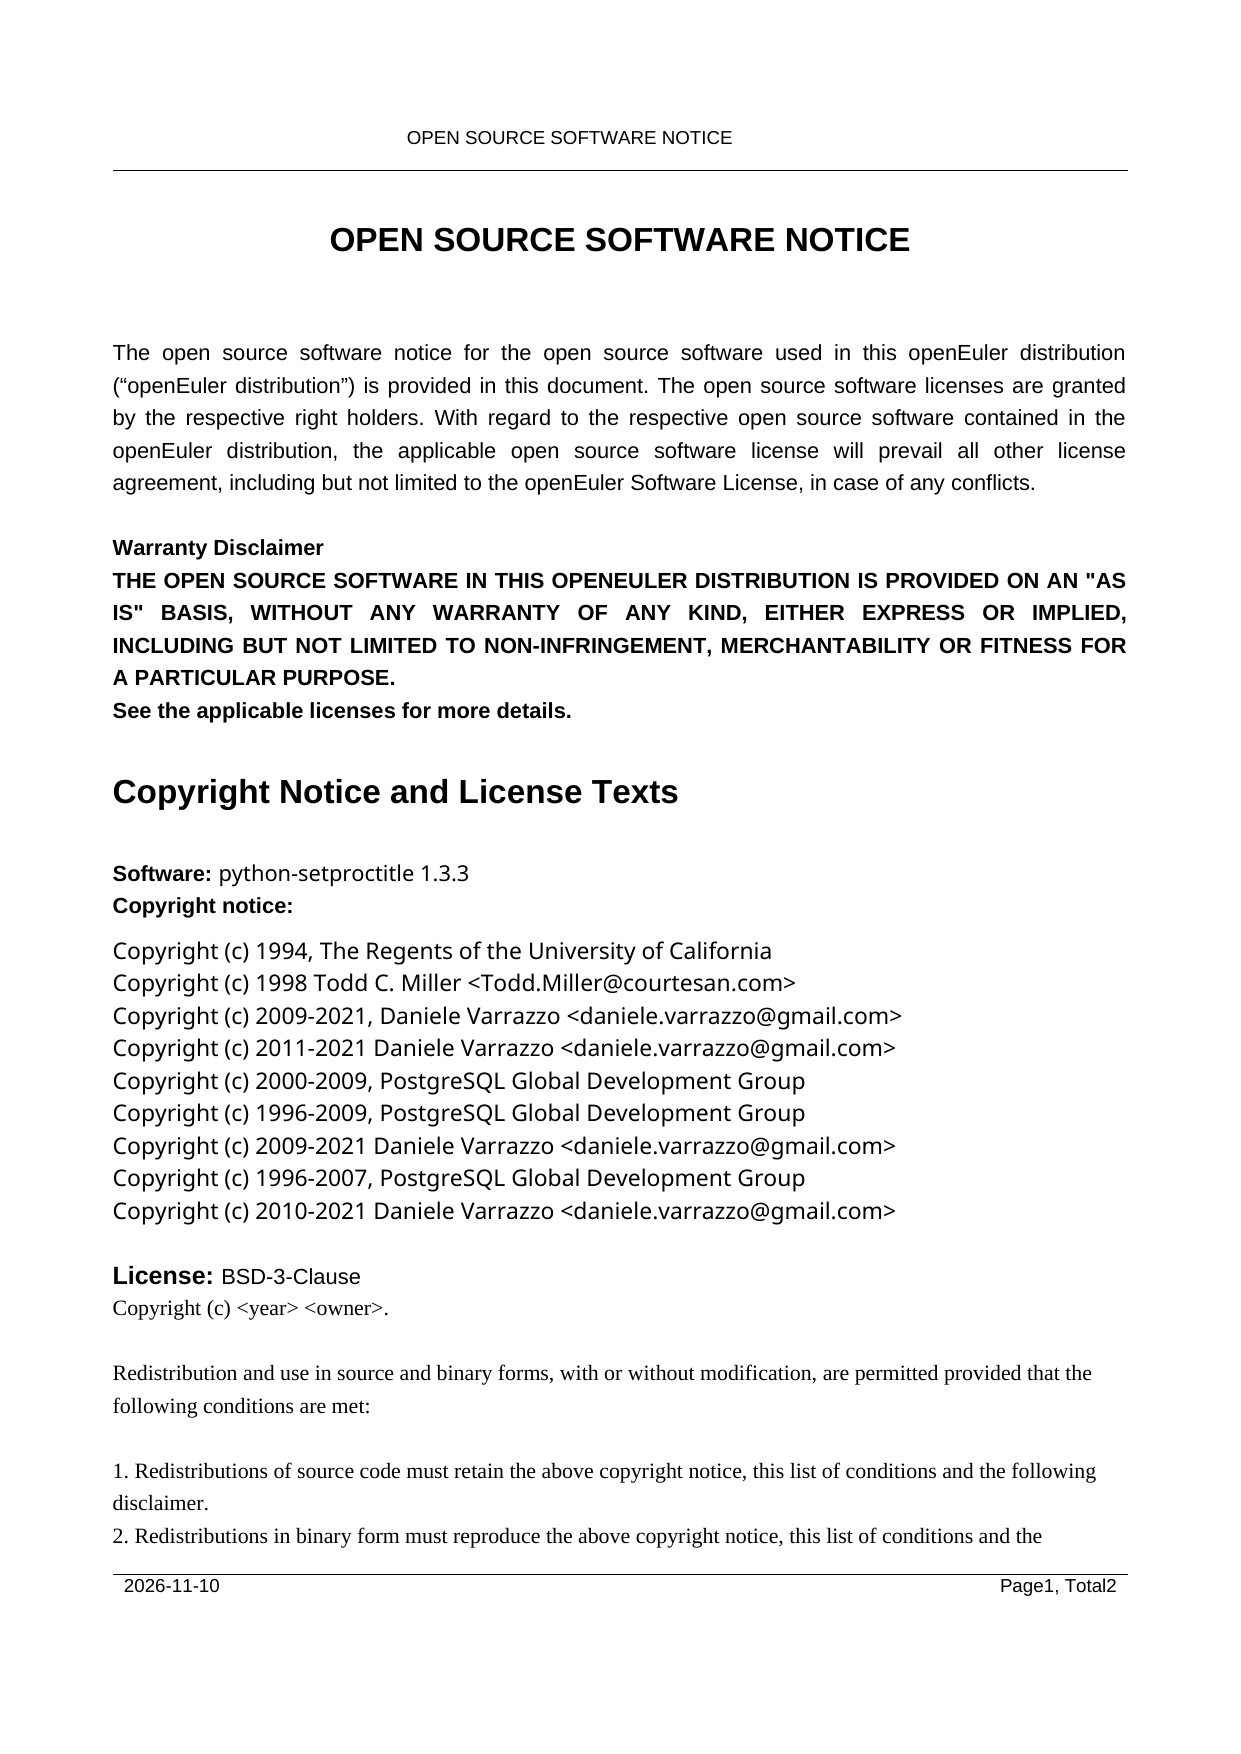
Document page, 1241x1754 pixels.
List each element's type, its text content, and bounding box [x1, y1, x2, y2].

text Warranty Disclaimer [112, 531, 1128, 564]
text The open source software notice for the open source software used in this openEuler distribution (“openEuler distribution”) is provided in this document. The open source software licenses are granted by the respective right holders. With regard to the respective open source software contained in the openEuler distribution, the applicable open source software license will prevail all other license agreement, including but not limited to the openEuler Software License, in case of any conflicts. [112, 336, 1128, 499]
title Software: python-setproctitle 1.3.3 [112, 856, 1128, 889]
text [112, 1291, 1128, 1551]
text Copyright notice: [112, 889, 1128, 921]
text THE OPEN SOURCE SOFTWARE IN THIS OPENEULER DISTRIBUTION IS PROVIDED ON AN "AS IS" BASIS, WITHOUT ANY WARRANTY OF ANY KIND, EITHER EXPRESS OR IMPLIED, INCLUDING BUT NOT LIMITED TO NON-INFRINGEMENT, MERCHANTABILITY OR FITNESS FOR A PARTICULAR PURPOSE. See the applicable licenses for more details. [112, 564, 1128, 726]
text OPEN SOURCE SOFTWARE NOTICE [112, 206, 1128, 271]
text Copyright Notice and License Texts [112, 759, 1128, 824]
text License: BSD-3-Clause [112, 1259, 1128, 1291]
text Copyright (c) 1994, The Regents of the University of California Copyright (c) 1998 Todd C. Miller <Todd.Miller@courtesan.com> Copyright (c) 2009-2021, Daniele Varrazzo <daniele.varrazzo@gmail.com> Copyright (c) 2011-2021 Daniele Varrazzo <daniele.varrazzo@gmail.com> Copyright (c) 2000-2009, PostgreSQL Global Development Group Copyright (c) 1996-2009, PostgreSQL Global Development Group Copyright (c) 2009-2021 Daniele Varrazzo <daniele.varrazzo@gmail.com> Copyright (c) 1996-2007, PostgreSQL Global Development Group Copyright (c) 2010-2021 Daniele Varrazzo <daniele.varrazzo@gmail.com> [112, 934, 1128, 1259]
